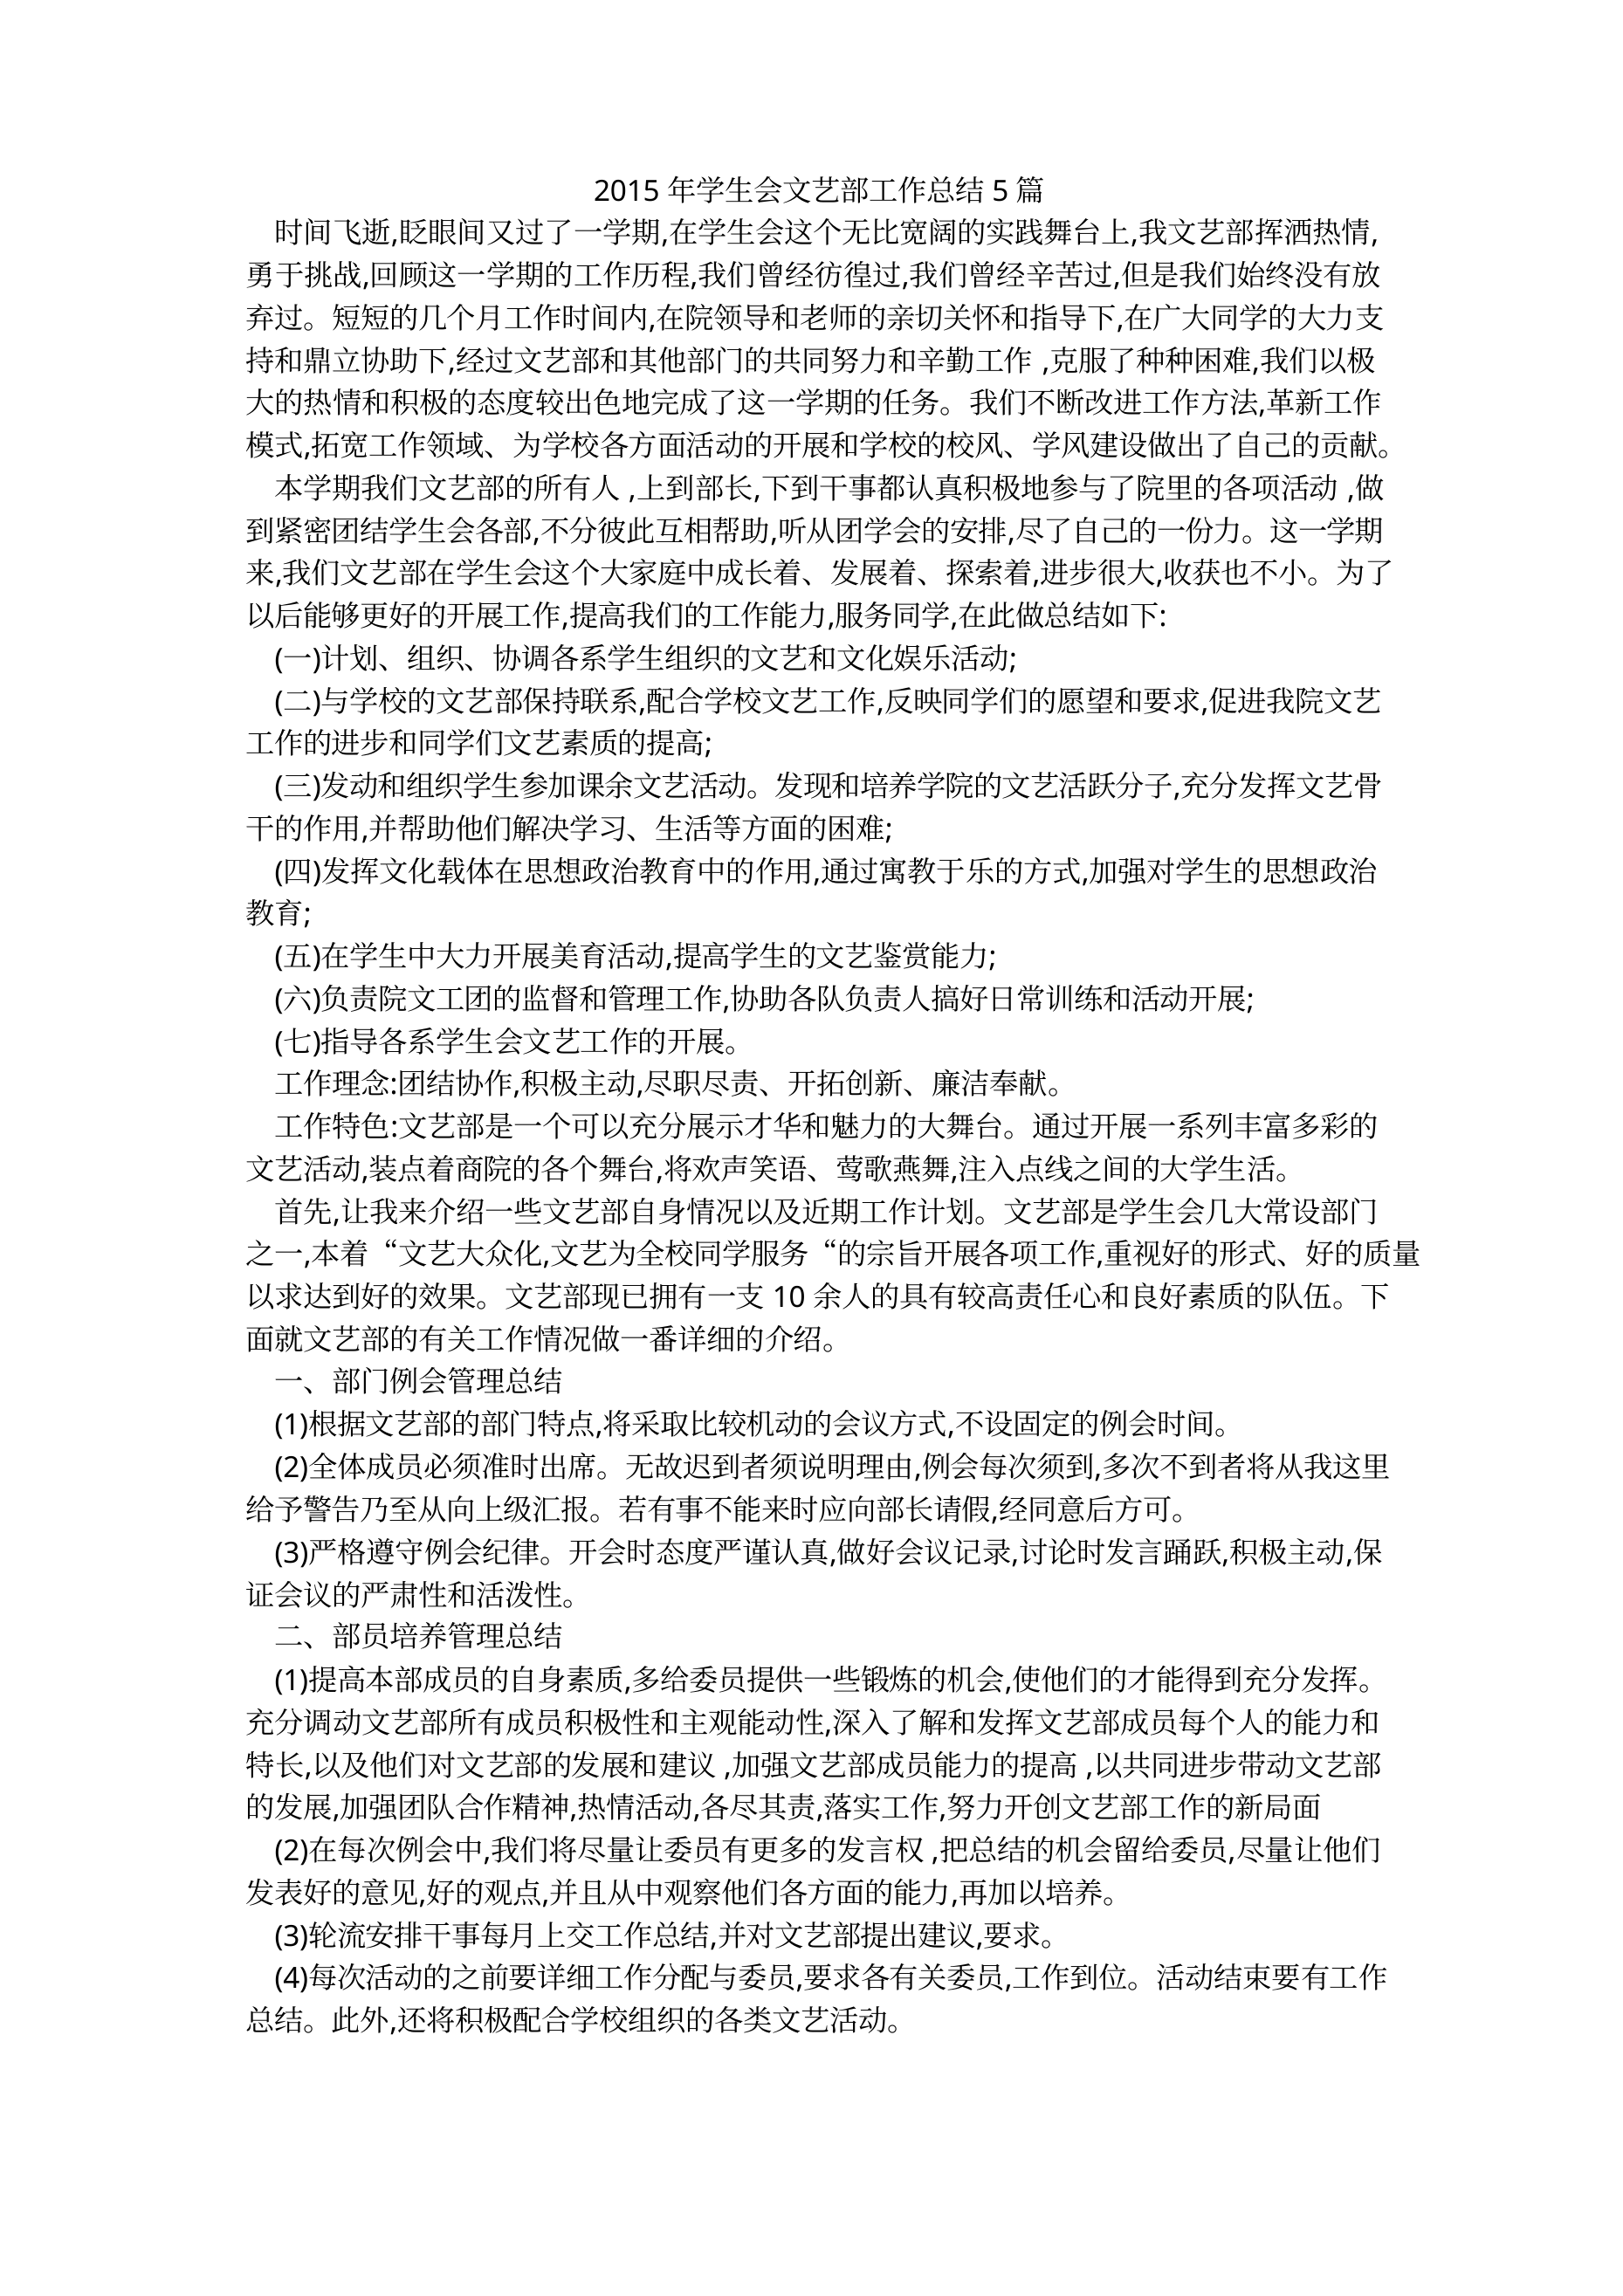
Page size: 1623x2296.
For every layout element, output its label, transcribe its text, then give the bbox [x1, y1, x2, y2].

text 到紧密团结学生会各部,不分彼此互相帮助,听从团学会的安排,尽了自己的一份力。这一学期 [245, 517, 1579, 547]
text 一、部门例会管理总结 [274, 1369, 606, 1398]
text 特长,以及他们对文艺部的发展和建议 ,加强文艺部成员能力的提高 ,以共同进步带动文艺部 [245, 1751, 1555, 1782]
text 证会议的严肃性和活泼性。 [245, 1583, 1551, 1612]
text 发表好的意见,好的观点,并且从中观察他们各方面的能力,再加以培养。 [245, 1879, 1555, 1909]
text (四)发挥文化载体在思想政治教育中的作用,通过寓教于乐的方式,加强对学生的思想政治 [274, 857, 1549, 888]
text 总结。此外,还将积极配合学校组织的各类文艺活动。 [245, 2006, 1555, 2038]
text (七)指导各系学生会文艺工作的开展。 [274, 1028, 1407, 1058]
text 本学期我们文艺部的所有人 ,上到部长,下到干事都认真积极地参与了院里的各项活动 ,做 [274, 474, 1579, 505]
text 首先,让我来介绍一些文艺部自身情况以及近期工作计划。文艺部是学生会几大常设部门 [274, 1198, 1559, 1228]
text 文艺活动,装点着商院的各个舞台,将欢声笑语、莺歌燕舞,注入点线之间的大学生活。 [245, 1155, 1559, 1186]
text (二)与学校的文艺部保持联系,配合学校文艺工作,反映同学们的愿望和要求,促进我院文艺 [274, 687, 1550, 718]
text (三)发动和组织学生参加课余文艺活动。发现和培养学院的文艺活跃分子,充分发挥文艺骨 [274, 772, 1551, 803]
text 以求达到好的效果。文艺部现已拥有一支 10 余人的具有较高责任心和良好素质的队伍。下 [245, 1283, 1559, 1314]
text (1)提高本部成员的自身素质,多给委员提供一些锻炼的机会,使他们的才能得到充分发挥。 [274, 1666, 1555, 1697]
text 以后能够更好的开展工作,提高我们的工作能力,服务同学,在此做总结如下: [245, 601, 1579, 632]
text 工作理念:团结协作,积极主动,尽职尽责、开拓创新、廉洁奉献。 [274, 1070, 1194, 1101]
text 勇于挑战,回顾这一学期的工作历程,我们曾经彷徨过,我们曾经辛苦过,但是我们始终没有放 [245, 261, 1579, 292]
text 弃过。短短的几个月工作时间内,在院领导和老师的亲切关怀和指导下,在广大同学的大力支 [245, 304, 1579, 334]
text 持和鼎立协助下,经过文艺部和其他部门的共同努力和辛勤工作 ,克服了种种困难,我们以极 [245, 347, 1579, 377]
text 时间飞逝,眨眼间又过了一学期,在学生会这个无比宽阔的实践舞台上,我文艺部挥洒热情, [274, 219, 1579, 250]
text (2)全体成员必须准时出席。无故迟到者须说明理由,例会每次须到,多次不到者将从我这里 [274, 1454, 1551, 1484]
text (4)每次活动的之前要详细工作分配与委员,要求各有关委员,工作到位。活动结束要有工作 [274, 1964, 1555, 1995]
text (3)轮流安排干事每月上交工作总结,并对文艺部提出建议,要求。 [274, 1921, 1555, 1952]
text (五)在学生中大力开展美育活动,提高学生的文艺鉴赏能力; [274, 942, 1109, 973]
text (1)根据文艺部的部门特点,将采取比较机动的会议方式,不设固定的例会时间。 [274, 1411, 1551, 1441]
text 来,我们文艺部在学生会这个大家庭中成长着、发展着、探索着,进步很大,收获也不小。为了 [245, 560, 1579, 590]
text (六)负责院文工团的监督和管理工作,协助各队负责人搞好日常训练和活动开展; [274, 985, 1407, 1015]
text 充分调动文艺部所有成员积极性和主观能动性,深入了解和发挥文艺部成员每个人的能力和 [245, 1708, 1555, 1739]
text 工作特色:文艺部是一个可以充分展示才华和魅力的大舞台。通过开展一系列丰富多彩的 [274, 1112, 1559, 1144]
text 之一,本着“文艺大众化,文艺为全校同学服务“的宗旨开展各项工作,重视好的形式、好的质量 [245, 1241, 1559, 1271]
text 2015 年学生会文艺部工作总结 5 篇 [594, 176, 1097, 207]
text (3)严格遵守例会纪律。开会时态度严谨认真,做好会议记录,讨论时发言踊跃,积极主动,保 [274, 1538, 1551, 1569]
text 教育; [245, 900, 1549, 931]
text 面就文艺部的有关工作情况做一番详细的介绍。 [245, 1328, 1559, 1356]
text 给予警告乃至从向上级汇报。若有事不能来时应向部长请假,经同意后方可。 [245, 1495, 1551, 1526]
text 的发展,加强团队合作精神,热情活动,各尽其责,落实工作,努力开创文艺部工作的新局面 [245, 1794, 1555, 1825]
text (一)计划、组织、协调各系学生组织的文艺和文化娱乐活动; [274, 644, 1579, 675]
text 干的作用,并帮助他们解决学习、生活等方面的困难; [245, 815, 1551, 845]
text 工作的进步和同学们文艺素质的提高; [245, 730, 1550, 760]
text 模式,拓宽工作领域、为学校各方面活动的开展和学校的校风、学风建设做出了自己的贡献。 [245, 431, 1579, 462]
text 大的热情和积极的态度较出色地完成了这一学期的任务。我们不断改进工作方法,革新工作 [245, 389, 1579, 420]
text (2)在每次例会中,我们将尽量让委员有更多的发言权 ,把总结的机会留给委员,尽量让他们 [274, 1836, 1555, 1867]
text 二、部员培养管理总结 [274, 1625, 606, 1653]
